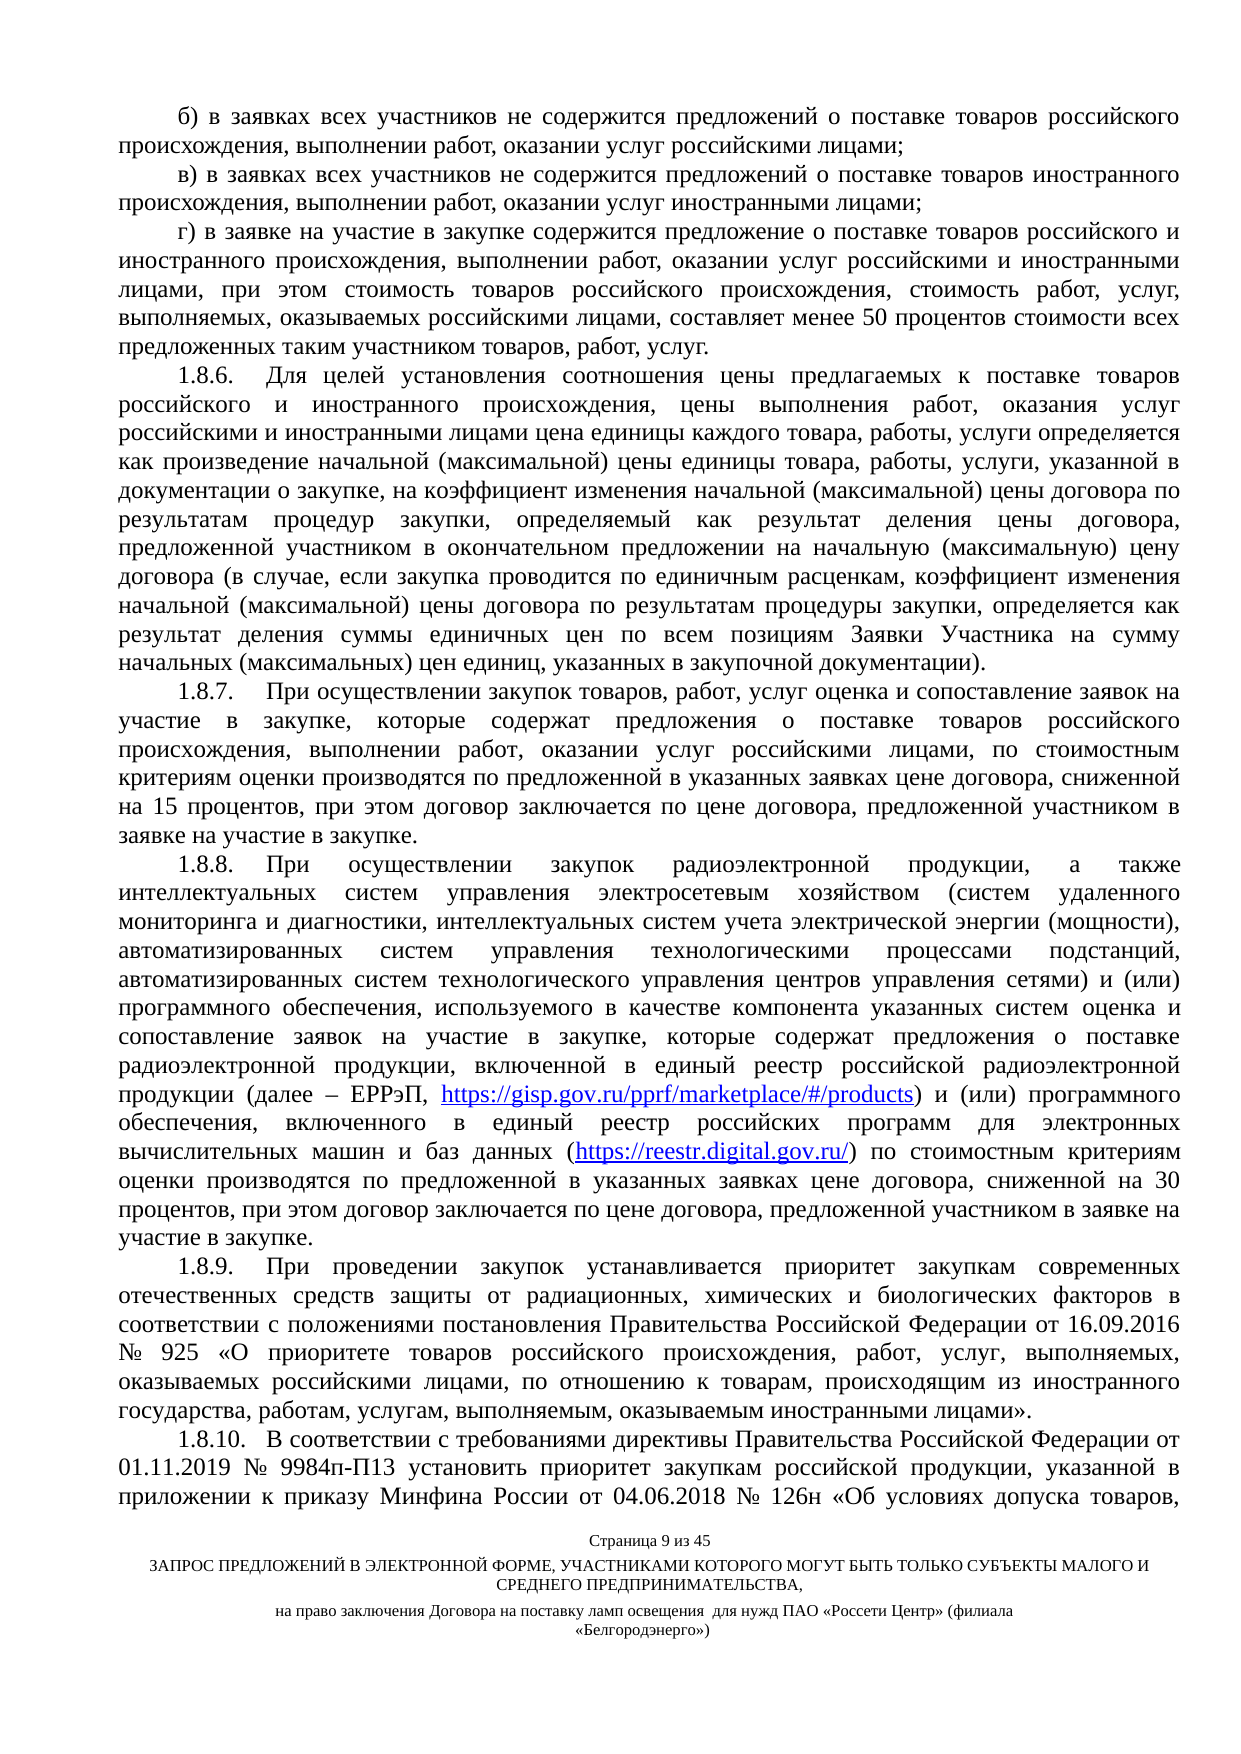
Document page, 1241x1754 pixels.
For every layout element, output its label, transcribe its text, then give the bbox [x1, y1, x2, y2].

subtitle При осуществлении закупок радиоэлектронной продукции, а также интеллектуальных систем управления электросетевым хозяйством (систем удаленного мониторинга и диагностики, интеллектуальных систем учета электрической энергии (мощности), автоматизированных систем управления технологическими процессами подстанций, автоматизированных систем технологического управления центров управления сетями) и (или) программного обеспечения, используемого в качестве компонента указанных систем оценка и сопоставление заявок на участие в закупке, которые содержат предложения о поставке радиоэлектронной продукции, включенной в единый реестр российской радиоэлектронной продукции (далее – ЕРРэП, https://gisp.gov.ru/pprf/marketplace/#/products) и (или) программного обеспечения, включенного в единый реестр российских программ для электронных вычислительных машин и баз данных (https://reestr.digital.gov.ru/) по стоимостным критериям оценки производятся по предложенной в указанных заявках цене договора, сниженной на 30 процентов, при этом договор заключается по цене договора, предложенной участником в заявке на участие в закупке. [118, 849, 1181, 1251]
subtitle При проведении закупок устанавливается приоритет закупкам современных отечественных средств защиты от радиационных, химических и биологических факторов в соответствии с положениями постановления Правительства Российской Федерации от 16.09.2016 № 925 «О приоритете товаров российского происхождения, работ, услуг, выполняемых, оказываемых российскими лицами, по отношению к товарам, происходящим из иностранного государства, работам, услугам, выполняемым, оказываемым иностранными лицами». [118, 1251, 1181, 1424]
list г) в заявке на участие в закупке содержится предложение о поставке товаров российского и иностранного происхождения, выполнении работ, оказании услуг российскими и иностранными лицами, при этом стоимость товаров российского происхождения, стоимость работ, услуг, выполняемых, оказываемых российскими лицами, составляет менее 50 процентов стоимости всех предложенных таким участником товаров, работ, услуг. [118, 216, 1181, 360]
subtitle Для целей установления соотношения цены предлагаемых к поставке товаров российского и иностранного происхождения, цены выполнения работ, оказания услуг российскими и иностранными лицами цена единицы каждого товара, работы, услуги определяется как произведение начальной (максимальной) цены единицы товара, работы, услуги, указанной в документации о закупке, на коэффициент изменения начальной (максимальной) цены договора по результатам процедур закупки, определяемый как результат деления цены договора, предложенной участником в окончательном предложении на начальную (максимальную) цену договора (в случае, если закупка проводится по единичным расценкам, коэффициент изменения начальной (максимальной) цены договора по результатам процедуры закупки, определяется как результат деления суммы единичных цен по всем позициям Заявки Участника на сумму начальных (максимальных) цен единиц, указанных в закупочной документации). [118, 360, 1181, 676]
subtitle При осуществлении закупок товаров, работ, услуг оценка и сопоставление заявок на участие в закупке, которые содержат предложения о поставке товаров российского происхождения, выполнении работ, оказании услуг российскими лицами, по стоимостным критериям оценки производятся по предложенной в указанных заявках цене договора, сниженной на 15 процентов, при этом договор заключается по цене договора, предложенной участником в заявке на участие в закупке. [118, 676, 1181, 849]
list в) в заявках всех участников не содержится предложений о поставке товаров иностранного происхождения, выполнении работ, оказании услуг иностранными лицами; [118, 159, 1181, 216]
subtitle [118, 1424, 1181, 1510]
list б) в заявках всех участников не содержится предложений о поставке товаров российского происхождения, выполнении работ, оказании услуг российскими лицами; [118, 101, 1181, 159]
